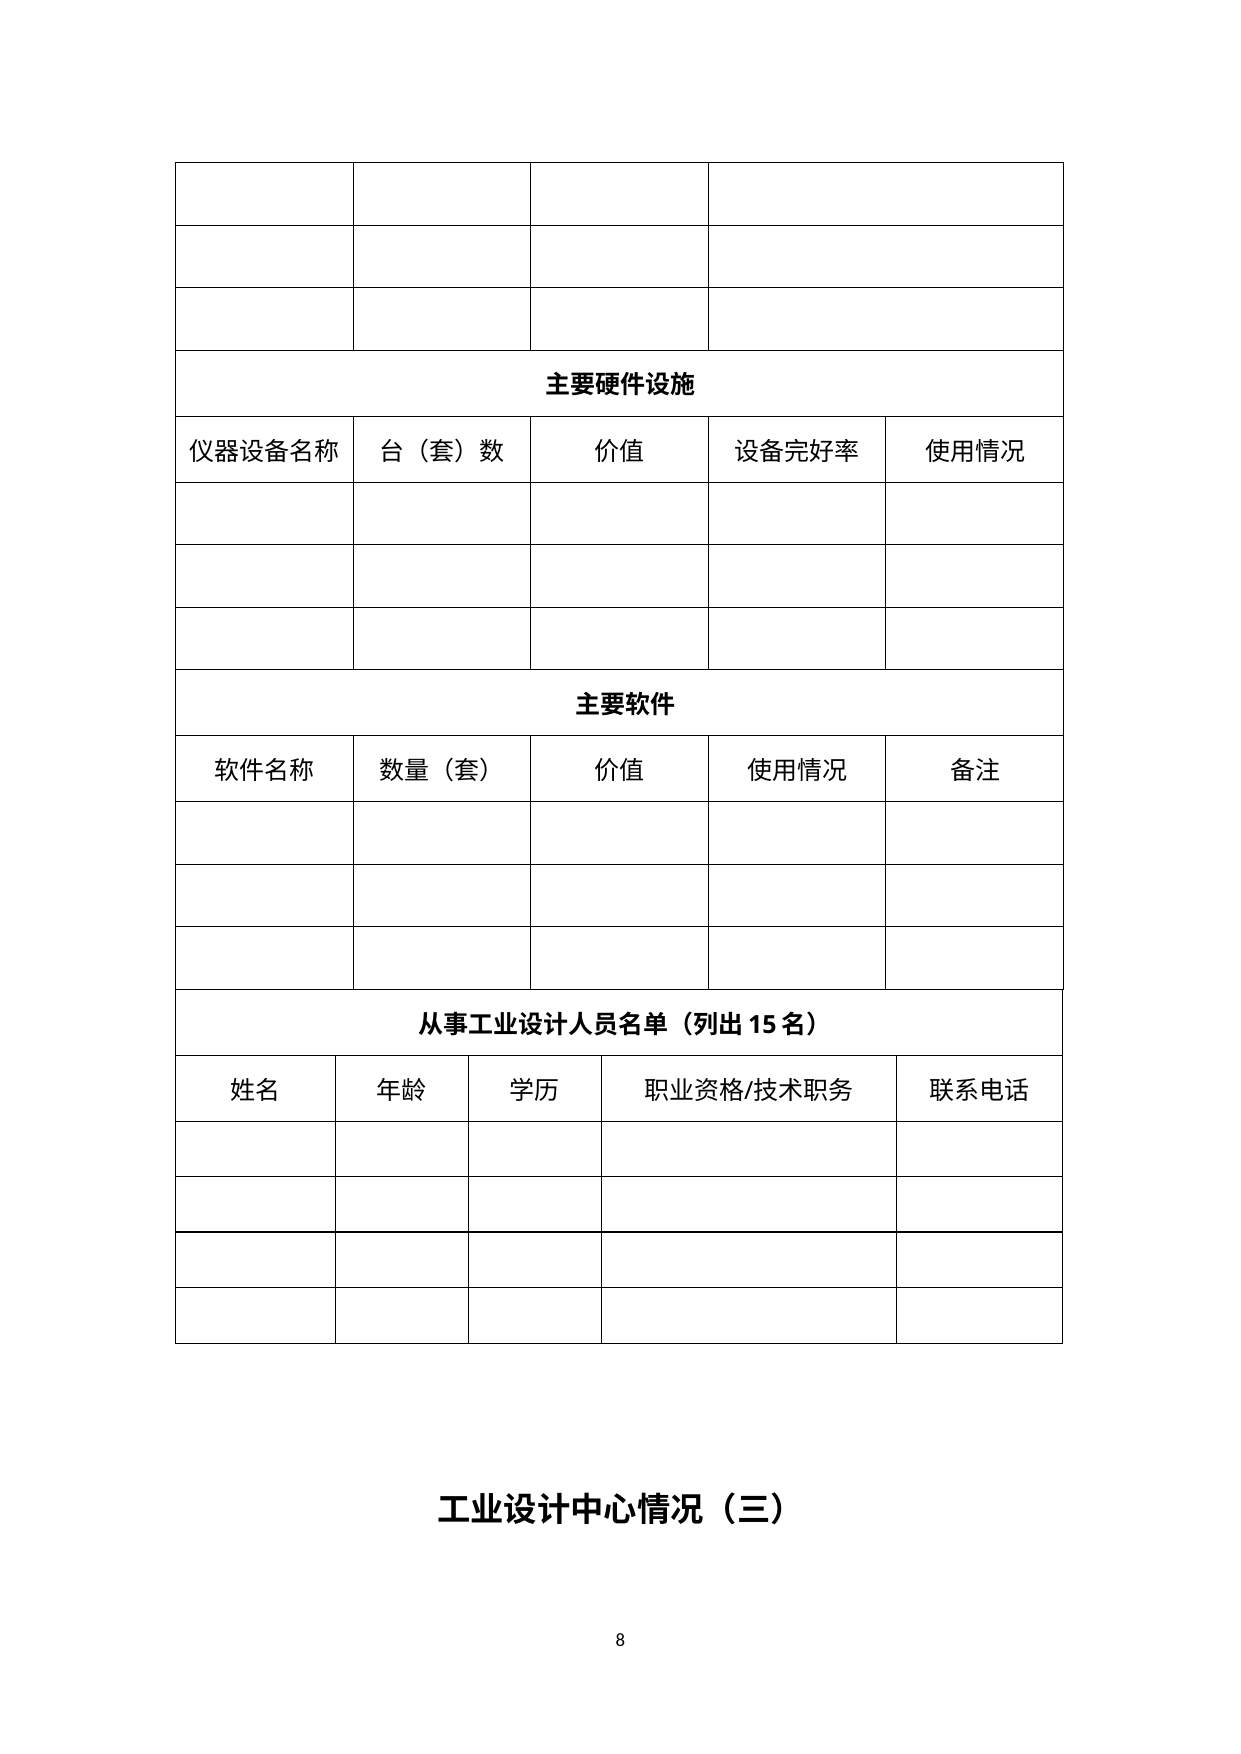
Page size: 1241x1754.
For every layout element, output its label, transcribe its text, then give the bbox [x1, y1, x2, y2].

table_cell 价值 [531, 417, 708, 482]
table_cell [531, 163, 708, 224]
table_cell [176, 288, 353, 349]
table_cell [176, 483, 353, 544]
table_cell [709, 163, 1063, 224]
table_cell [886, 927, 1063, 989]
table_cell [886, 865, 1063, 926]
table_cell [602, 1233, 896, 1287]
table_cell 联系电话 [897, 1056, 1062, 1121]
table_cell [709, 927, 885, 989]
table_cell [897, 1177, 1062, 1231]
table_cell [354, 288, 530, 349]
table_cell [531, 483, 708, 544]
table_cell 职业资格/技术职务 [602, 1056, 896, 1121]
table_cell [354, 545, 530, 607]
table_cell 使用情况 [709, 736, 885, 801]
table_cell 台（套）数 [354, 417, 530, 482]
table_cell [531, 608, 708, 669]
text 工业设计中心情况（三） [187, 1474, 1053, 1539]
table_cell [709, 865, 885, 926]
table_cell 价值 [531, 736, 708, 801]
table_cell 设备完好率 [709, 417, 885, 482]
table_cell 年龄 [336, 1056, 468, 1121]
table_cell [176, 865, 353, 926]
table_cell [336, 1177, 468, 1231]
table_cell 仪器设备名称 [176, 417, 353, 482]
table_cell 从事工业设计人员名单（列出15名） [176, 990, 1062, 1055]
table_cell 主要软件 [176, 670, 1063, 735]
table_cell [176, 545, 353, 607]
table_cell [886, 545, 1063, 607]
table_cell [602, 1177, 896, 1231]
table_cell [176, 1233, 335, 1287]
table_cell [531, 545, 708, 607]
table_cell 主要硬件设施 [176, 351, 1063, 416]
table_cell [897, 1288, 1062, 1343]
table_cell 数量（套） [354, 736, 530, 801]
table_cell [354, 865, 530, 926]
table_cell [469, 1233, 601, 1287]
table_cell [602, 1288, 896, 1343]
table_cell [176, 163, 353, 224]
table_cell [886, 608, 1063, 669]
table_cell [176, 802, 353, 864]
table_cell [354, 802, 530, 864]
table_cell [531, 288, 708, 349]
table_cell [336, 1122, 468, 1176]
table_cell [354, 927, 530, 989]
table_cell [354, 226, 530, 287]
table_cell [897, 1122, 1062, 1176]
table_cell [354, 608, 530, 669]
table_cell [897, 1233, 1062, 1287]
table_cell [354, 483, 530, 544]
table_cell [336, 1233, 468, 1287]
table_cell [709, 545, 885, 607]
table_cell [886, 483, 1063, 544]
table_cell [531, 226, 708, 287]
table_cell 备注 [886, 736, 1063, 801]
table_cell 使用情况 [886, 417, 1063, 482]
table_cell [176, 608, 353, 669]
table_cell [469, 1177, 601, 1231]
table_cell 学历 [469, 1056, 601, 1121]
table_cell [709, 608, 885, 669]
table_cell [176, 1288, 335, 1343]
table_cell [469, 1122, 601, 1176]
table_cell [531, 927, 708, 989]
table_cell [709, 226, 1063, 287]
table_cell [531, 802, 708, 864]
table_cell 软件名称 [176, 736, 353, 801]
table_cell [709, 802, 885, 864]
table_cell [176, 927, 353, 989]
table_cell [176, 1177, 335, 1231]
table_cell [336, 1288, 468, 1343]
table_cell 姓名 [176, 1056, 335, 1121]
table_cell [176, 1122, 335, 1176]
table_cell [469, 1288, 601, 1343]
table_cell [531, 865, 708, 926]
table_cell [354, 163, 530, 224]
table_cell [709, 288, 1063, 349]
table_cell [176, 226, 353, 287]
table_cell [886, 802, 1063, 864]
table_cell [709, 483, 885, 544]
table_cell [602, 1122, 896, 1176]
